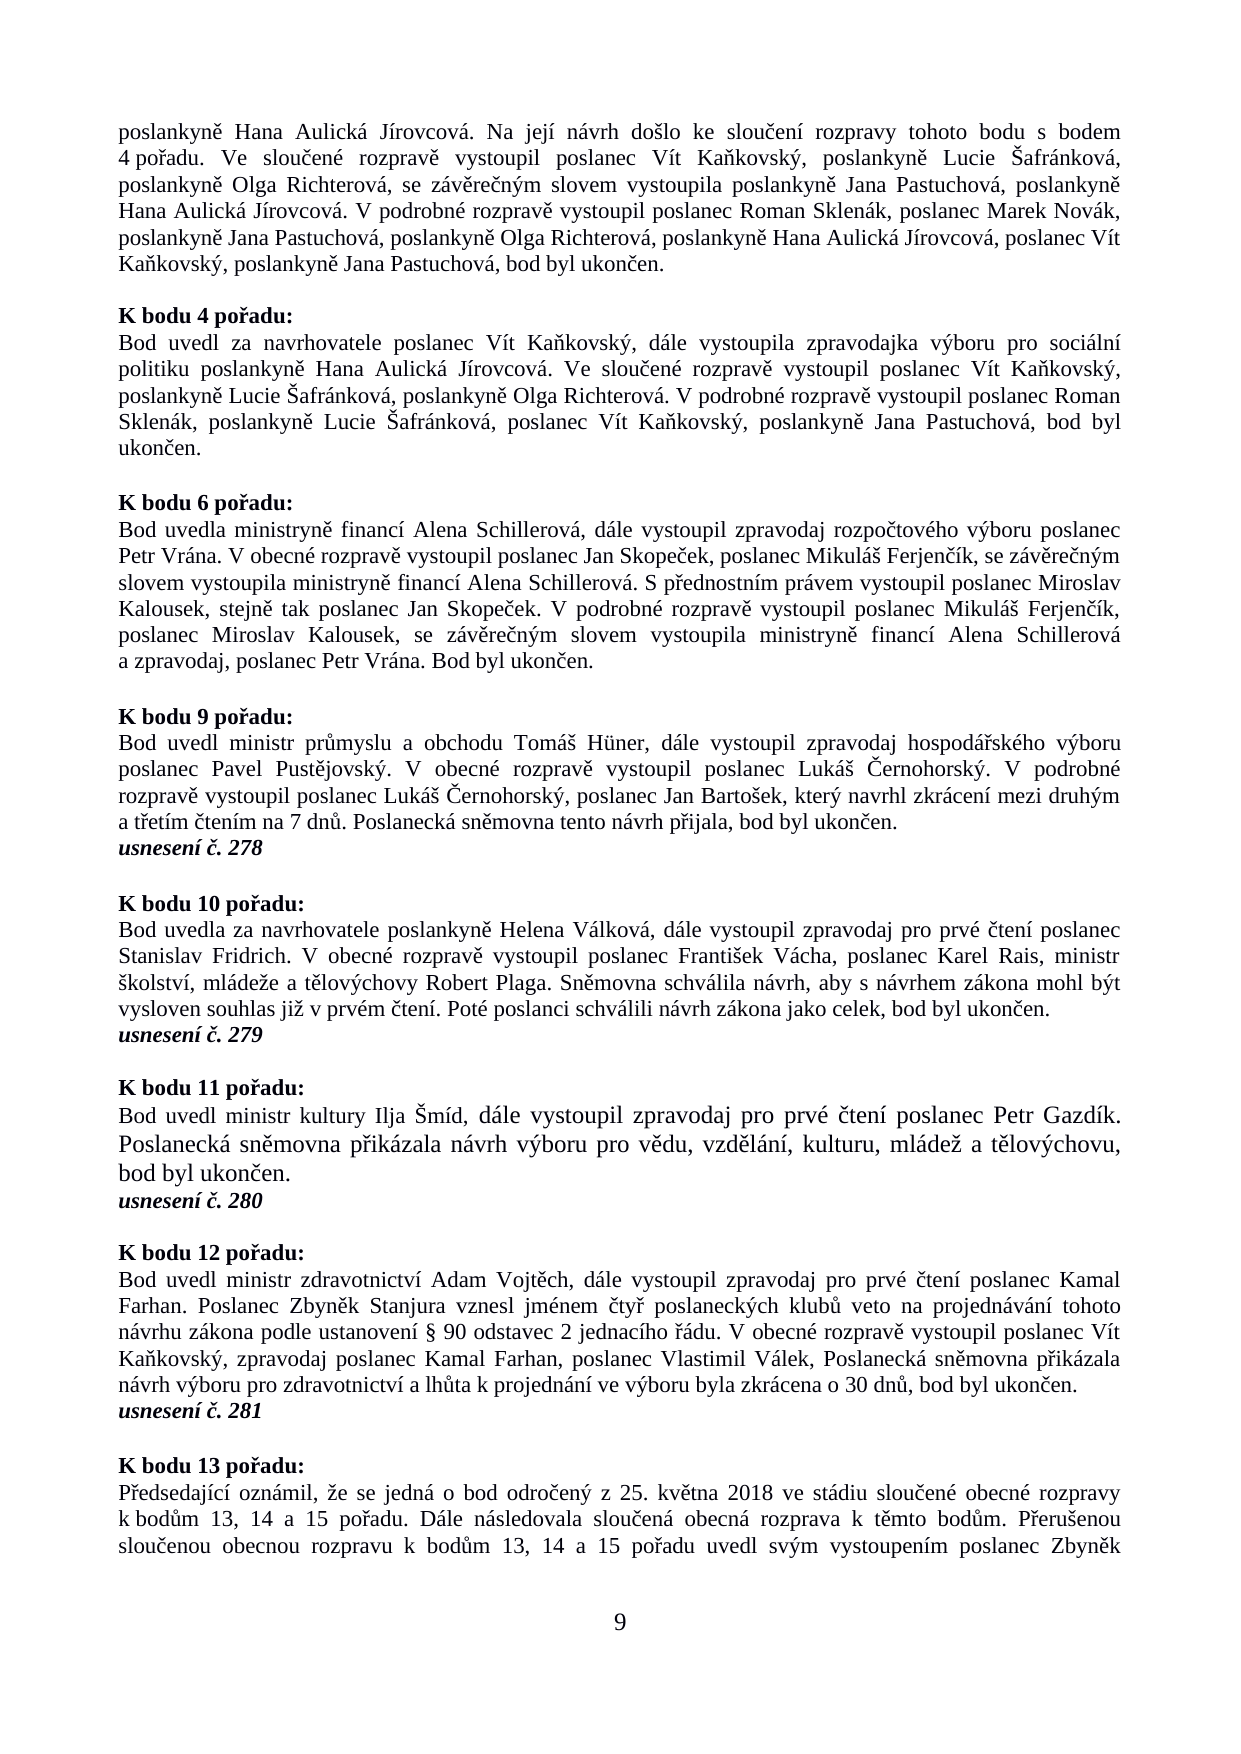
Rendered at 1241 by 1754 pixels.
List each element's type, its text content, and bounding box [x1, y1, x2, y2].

text K bodu 10 pořadu: [118, 889, 1122, 916]
text Bod uvedl ministr průmyslu a obchodu Tomáš Hüner, dále vystoupil zpravodaj hospodářského výboru poslanec Pavel Pustějovský. V obecné rozpravě vystoupil poslanec Lukáš Černohorský. V podrobné rozpravě vystoupil poslanec Lukáš Černohorský, poslanec Jan Bartošek, který navrhl zkrácení mezi druhým a třetím čtením na 7 dnů. Poslanecká sněmovna tento návrh přijala, bod byl ukončen. [118, 729, 1122, 834]
text K bodu 12 pořadu: [118, 1239, 1122, 1266]
text K bodu 4 pořadu: [118, 303, 1122, 329]
text usnesení č. 280 [118, 1187, 1122, 1213]
text usnesení č. 278 [118, 834, 1122, 861]
text K bodu 9 pořadu: [118, 703, 1122, 729]
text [118, 1479, 1122, 1558]
text K bodu 6 pořadu: [118, 489, 1122, 516]
text usnesení č. 281 [118, 1397, 1122, 1424]
text K bodu 11 pořadu: [118, 1074, 1122, 1100]
text K bodu 13 pořadu: [118, 1453, 1122, 1479]
text Bod uvedl ministr kultury Ilja Šmíd, dále vystoupil zpravodaj pro prvé čtení poslanec Petr Gazdík. Poslanecká sněmovna přikázala návrh výboru pro vědu, vzdělání, kulturu, mládež a tělovýchovu, bod byl ukončen. [118, 1100, 1122, 1187]
text Bod uvedla za navrhovatele poslankyně Helena Válková, dále vystoupil zpravodaj pro prvé čtení poslanec Stanislav Fridrich. V obecné rozpravě vystoupil poslanec František Vácha, poslanec Karel Rais, ministr školství, mládeže a tělovýchovy Robert Plaga. Sněmovna schválila návrh, aby s návrhem zákona mohl být vysloven souhlas již v prvém čtení. Poté poslanci schválili návrh zákona jako celek, bod byl ukončen. [118, 916, 1122, 1021]
text usnesení č. 279 [118, 1021, 1122, 1048]
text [118, 118, 1122, 276]
text Bod uvedla ministryně financí Alena Schillerová, dále vystoupil zpravodaj rozpočtového výboru poslanec Petr Vrána. V obecné rozpravě vystoupil poslanec Jan Skopeček, poslanec Mikuláš Ferjenčík, se závěrečným slovem vystoupila ministryně financí Alena Schillerová. S přednostním právem vystoupil poslanec Miroslav Kalousek, stejně tak poslanec Jan Skopeček. V podrobné rozpravě vystoupil poslanec Mikuláš Ferjenčík, poslanec Miroslav Kalousek, se závěrečným slovem vystoupila ministryně financí Alena Schillerová a zpravodaj, poslanec Petr Vrána. Bod byl ukončen. [118, 516, 1122, 674]
text Bod uvedl za navrhovatele poslanec Vít Kaňkovský, dále vystoupila zpravodajka výboru pro sociální politiku poslankyně Hana Aulická Jírovcová. Ve sloučené rozpravě vystoupil poslanec Vít Kaňkovský, poslankyně Lucie Šafránková, poslankyně Olga Richterová. V podrobné rozpravě vystoupil poslanec Roman Sklenák, poslankyně Lucie Šafránková, poslanec Vít Kaňkovský, poslankyně Jana Pastuchová, bod byl ukončen. [118, 329, 1122, 461]
text Bod uvedl ministr zdravotnictví Adam Vojtěch, dále vystoupil zpravodaj pro prvé čtení poslanec Kamal Farhan. Poslanec Zbyněk Stanjura vznesl jménem čtyř poslaneckých klubů veto na projednávání tohoto návrhu zákona podle ustanovení § 90 odstavec 2 jednacího řádu. V obecné rozpravě vystoupil poslanec Vít Kaňkovský, zpravodaj poslanec Kamal Farhan, poslanec Vlastimil Válek, Poslanecká sněmovna přikázala návrh výboru pro zdravotnictví a lhůta k projednání ve výboru byla zkrácena o 30 dnů, bod byl ukončen. [118, 1266, 1122, 1397]
